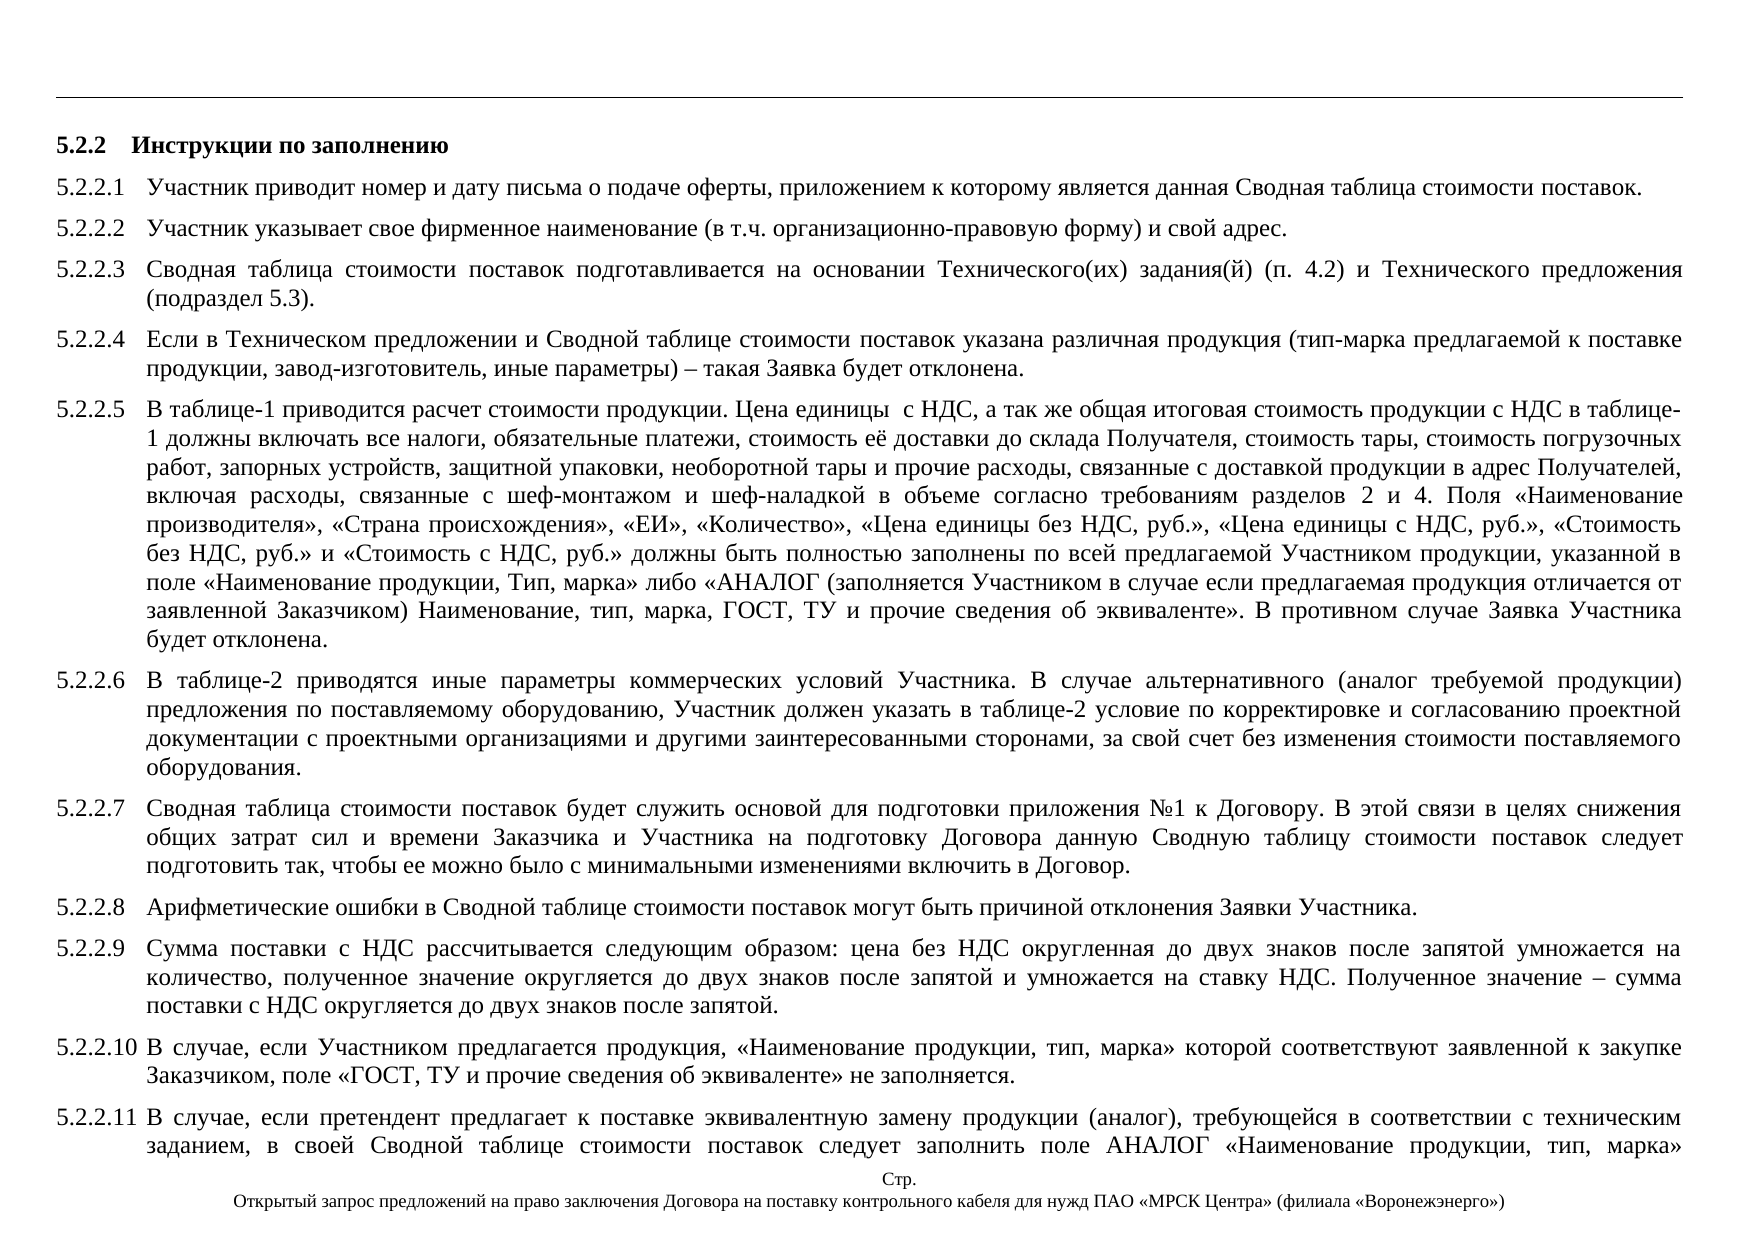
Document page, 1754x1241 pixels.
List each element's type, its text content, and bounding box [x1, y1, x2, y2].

list В таблице-1 приводится расчет стоимости продукции. Цена единицы с НДС, а так же общая итоговая стоимость продукции с НДС в таблице-1 должны включать все налоги, обязательные платежи, стоимость её доставки до склада Получателя, стоимость тары, стоимость погрузочных работ, запорных устройств, защитной упаковки, необоротной тары и прочие расходы, связанные с доставкой продукции в адрес Получателей, включая расходы, связанные с шеф-монтажом и шеф-наладкой в объеме согласно требованиям разделов 2 и 4. Поля «Наименование производителя», «Страна происхождения», «ЕИ», «Количество», «Цена единицы без НДС, руб.», «Цена единицы с НДС, руб.», «Стоимость без НДС, руб.» и «Стоимость с НДС, руб.» должны быть полностью заполнены по всей предлагаемой Участником продукции, указанной в поле «Наименование продукции, Тип, марка» либо «АНАЛОГ (заполняется Участником в случае если предлагаемая продукция отличается от заявленной Заказчиком) Наименование, тип, марка, ГОСТ, ТУ и прочие сведения об эквиваленте». В противном случае Заявка Участника будет отклонена. [56, 394, 1683, 653]
list Участник указывает свое фирменное наименование (в т.ч. организационно-правовую форму) и свой адрес. [56, 213, 1683, 242]
list Арифметические ошибки в Сводной таблице стоимости поставок могут быть причиной отклонения Заявки Участника. [56, 892, 1683, 921]
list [56, 1102, 1683, 1159]
list Сумма поставки с НДС рассчитывается следующим образом: цена без НДС округленная до двух знаков после запятой умножается на количество, полученное значение округляется до двух знаков после запятой и умножается на ставку НДС. Полученное значение – сумма поставки с НДС округляется до двух знаков после запятой. [56, 933, 1683, 1019]
list Участник приводит номер и дату письма о подаче оферты, приложением к которому является данная Сводная таблица стоимости поставок. [56, 172, 1683, 201]
subtitle Инструкции по заполнению [56, 131, 1683, 159]
list Если в Техническом предложении и Сводной таблице стоимости поставок указана различная продукция (тип-марка предлагаемой к поставке продукции, завод-изготовитель, иные параметры) – такая Заявка будет отклонена. [56, 324, 1683, 382]
list Сводная таблица стоимости поставок будет служить основой для подготовки приложения №1 к Договору. В этой связи в целях снижения общих затрат сил и времени Заказчика и Участника на подготовку Договора данную Сводную таблицу стоимости поставок следует подготовить так, чтобы ее можно было с минимальными изменениями включить в Договор. [56, 793, 1683, 879]
list Сводная таблица стоимости поставок подготавливается на основании Технического(их) задания(й) (п. 4.2) и Технического предложения (подраздел 5.3). [56, 254, 1683, 312]
list В таблице-2 приводятся иные параметры коммерческих условий Участника. В случае альтернативного (аналог требуемой продукции) предложения по поставляемому оборудованию, Участник должен указать в таблице-2 условие по корректировке и согласованию проектной документации с проектными организациями и другими заинтересованными сторонами, за свой счет без изменения стоимости поставляемого оборудования. [56, 666, 1683, 781]
list В случае, если Участником предлагается продукция, «Наименование продукции, тип, марка» которой соответствуют заявленной к закупке Заказчиком, поле «ГОСТ, ТУ и прочие сведения об эквиваленте» не заполняется. [56, 1032, 1683, 1089]
